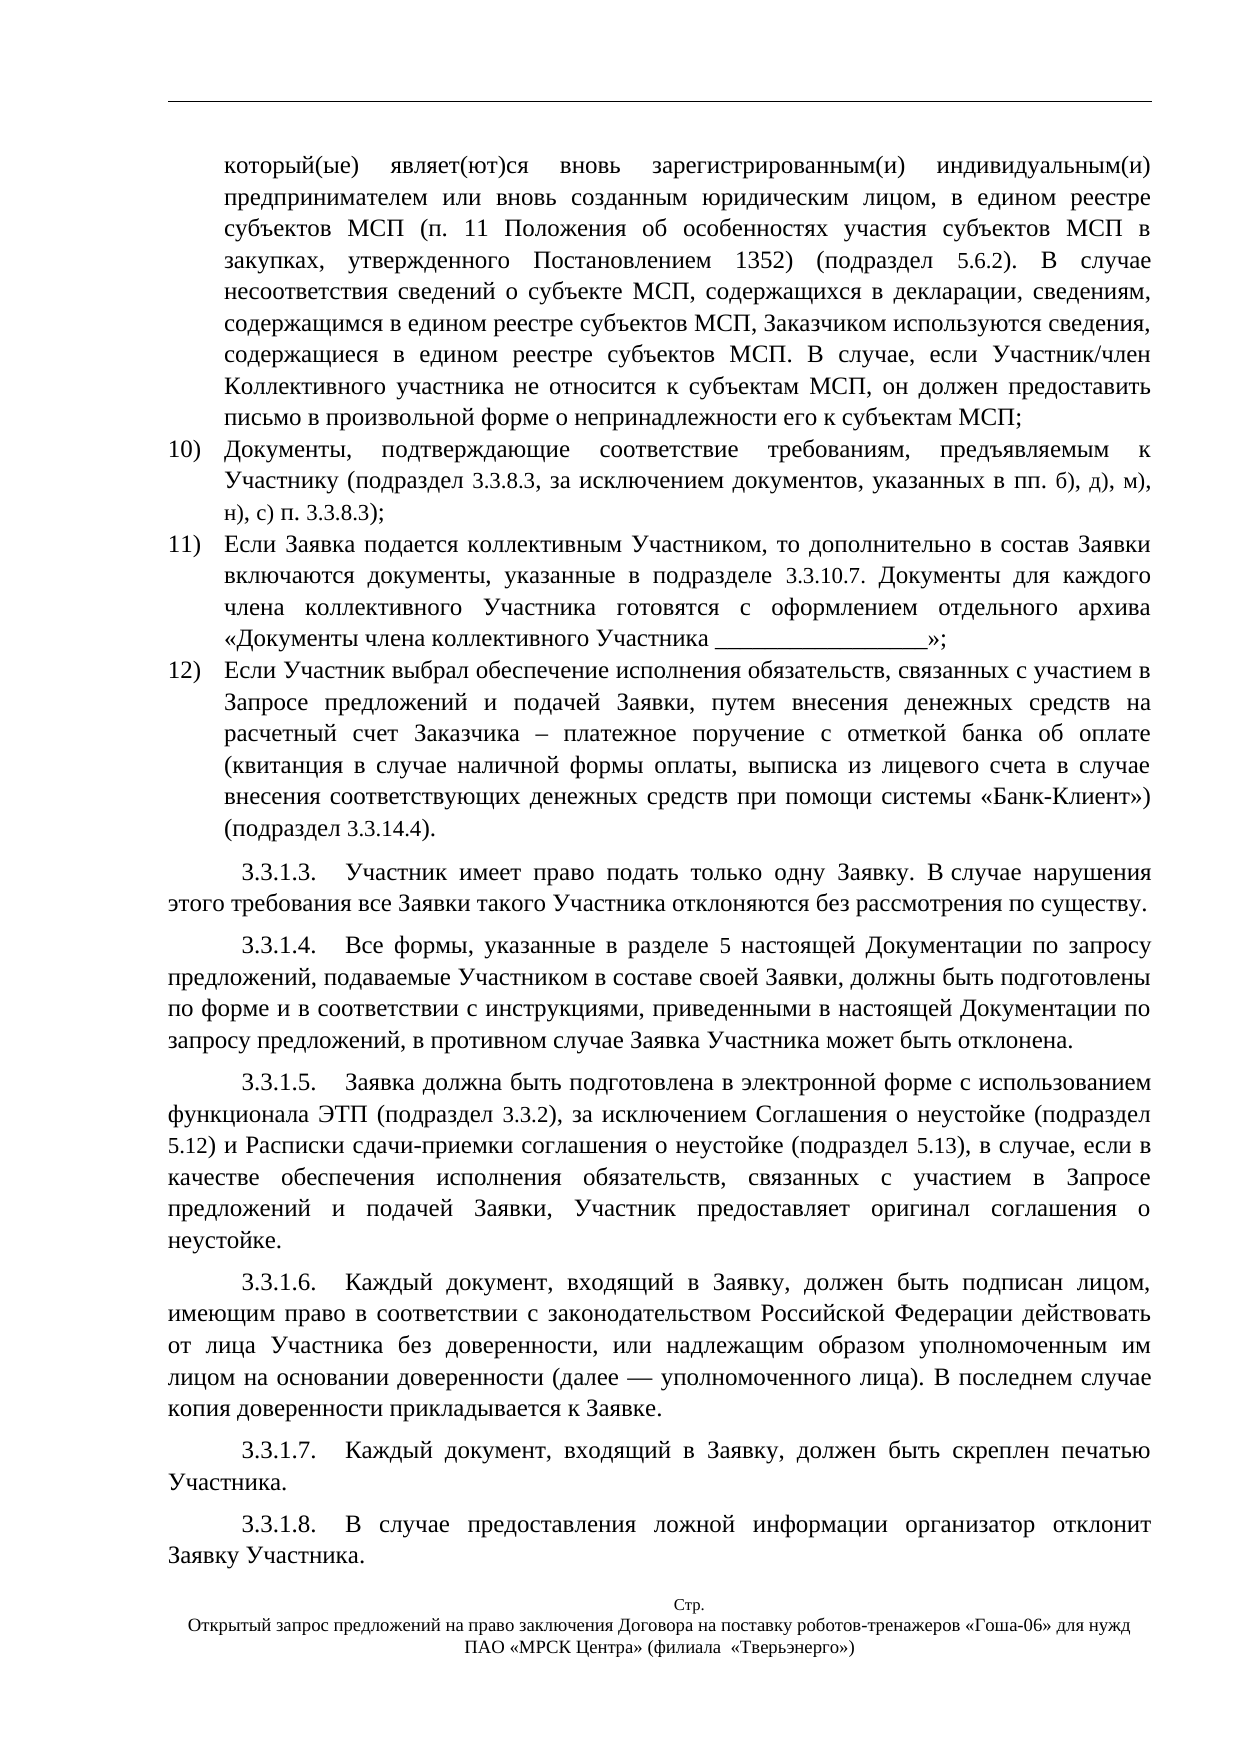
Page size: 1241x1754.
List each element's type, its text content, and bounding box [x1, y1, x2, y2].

list Каждый документ, входящий в Заявку, должен быть подписан лицом, имеющим право в соответствии с законодательством Российской Федерации действовать от лица Участника без доверенности, или надлежащим образом уполномоченным им лицом на основании доверенности (далее — уполномоченного лица). В последнем случае копия доверенности прикладывается к Заявке. [168, 1267, 1152, 1422]
list Участник имеет право подать только одну Заявку. В случае нарушения этого требования все Заявки такого Участника отклоняются без рассмотрения по существу. [168, 857, 1152, 917]
list Документы, подтверждающие соответствие требованиям, предъявляемым к Участнику (подраздел 3.3.8.3, за исключением документов, указанных в пп. б), д), м), н), с) п. 3.3.8.3); [168, 434, 1152, 526]
list Если Заявка подается коллективным Участником, то дополнительно в состав Заявки включаются документы, указанные в подразделе 3.3.10.7. Документы для каждого члена коллективного Участника готовятся с оформлением отдельного архива «Документы члена коллективного Участника _________________»; [168, 529, 1152, 652]
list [168, 150, 1152, 431]
list В случае предоставления ложной информации организатор отклонит Заявку Участника. [168, 1509, 1152, 1569]
list Каждый документ, входящий в Заявку, должен быть скреплен печатью Участника. [168, 1435, 1152, 1495]
list Если Участник выбрал обеспечение исполнения обязательств, связанных с участием в Запросе предложений и подачей Заявки, путем внесения денежных средств на расчетный счет Заказчика – платежное поручение с отметкой банка об оплате (квитанция в случае наличной формы оплаты, выписка из лицевого счета в случае внесения соответствующих денежных средств при помощи системы «Банк-Клиент») (подраздел 3.3.14.4). [168, 655, 1152, 842]
list Заявка должна быть подготовлена в электронной форме с использованием функционала ЭТП (подраздел 3.3.2), за исключением Соглашения о неустойке (подраздел 5.12) и Расписки сдачи-приемки соглашения о неустойке (подраздел 5.13), в случае, если в качестве обеспечения исполнения обязательств, связанных с участием в Запросе предложений и подачей Заявки, Участник предоставляет оригинал соглашения о неустойке. [168, 1067, 1152, 1254]
list Все формы, указанные в разделе 5 настоящей Документации по запросу предложений, подаваемые Участником в составе своей Заявки, должны быть подготовлены по форме и в соответствии с инструкциями, приведенными в настоящей Документации по запросу предложений, в противном случае Заявка Участника может быть отклонена. [168, 930, 1152, 1054]
